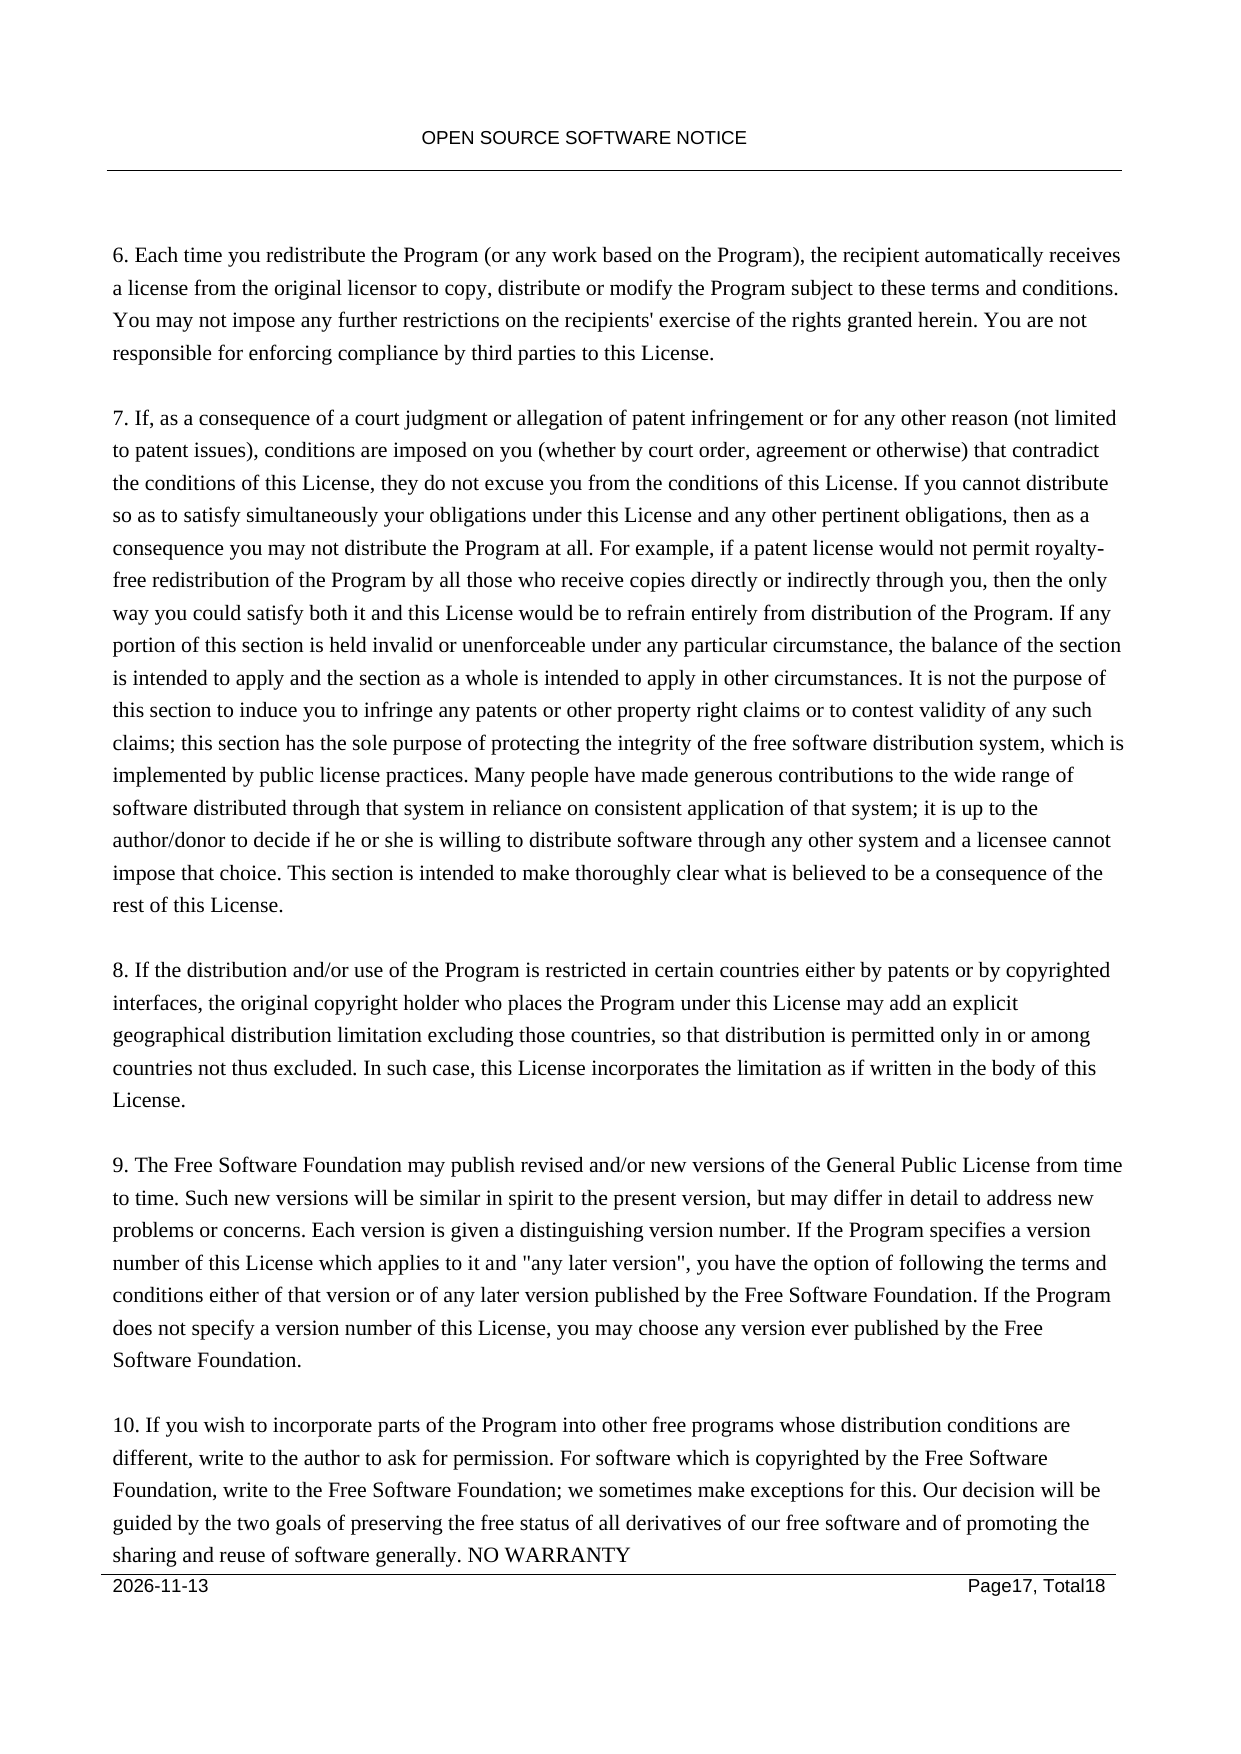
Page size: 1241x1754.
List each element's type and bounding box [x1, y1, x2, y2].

text [112, 206, 1128, 1571]
